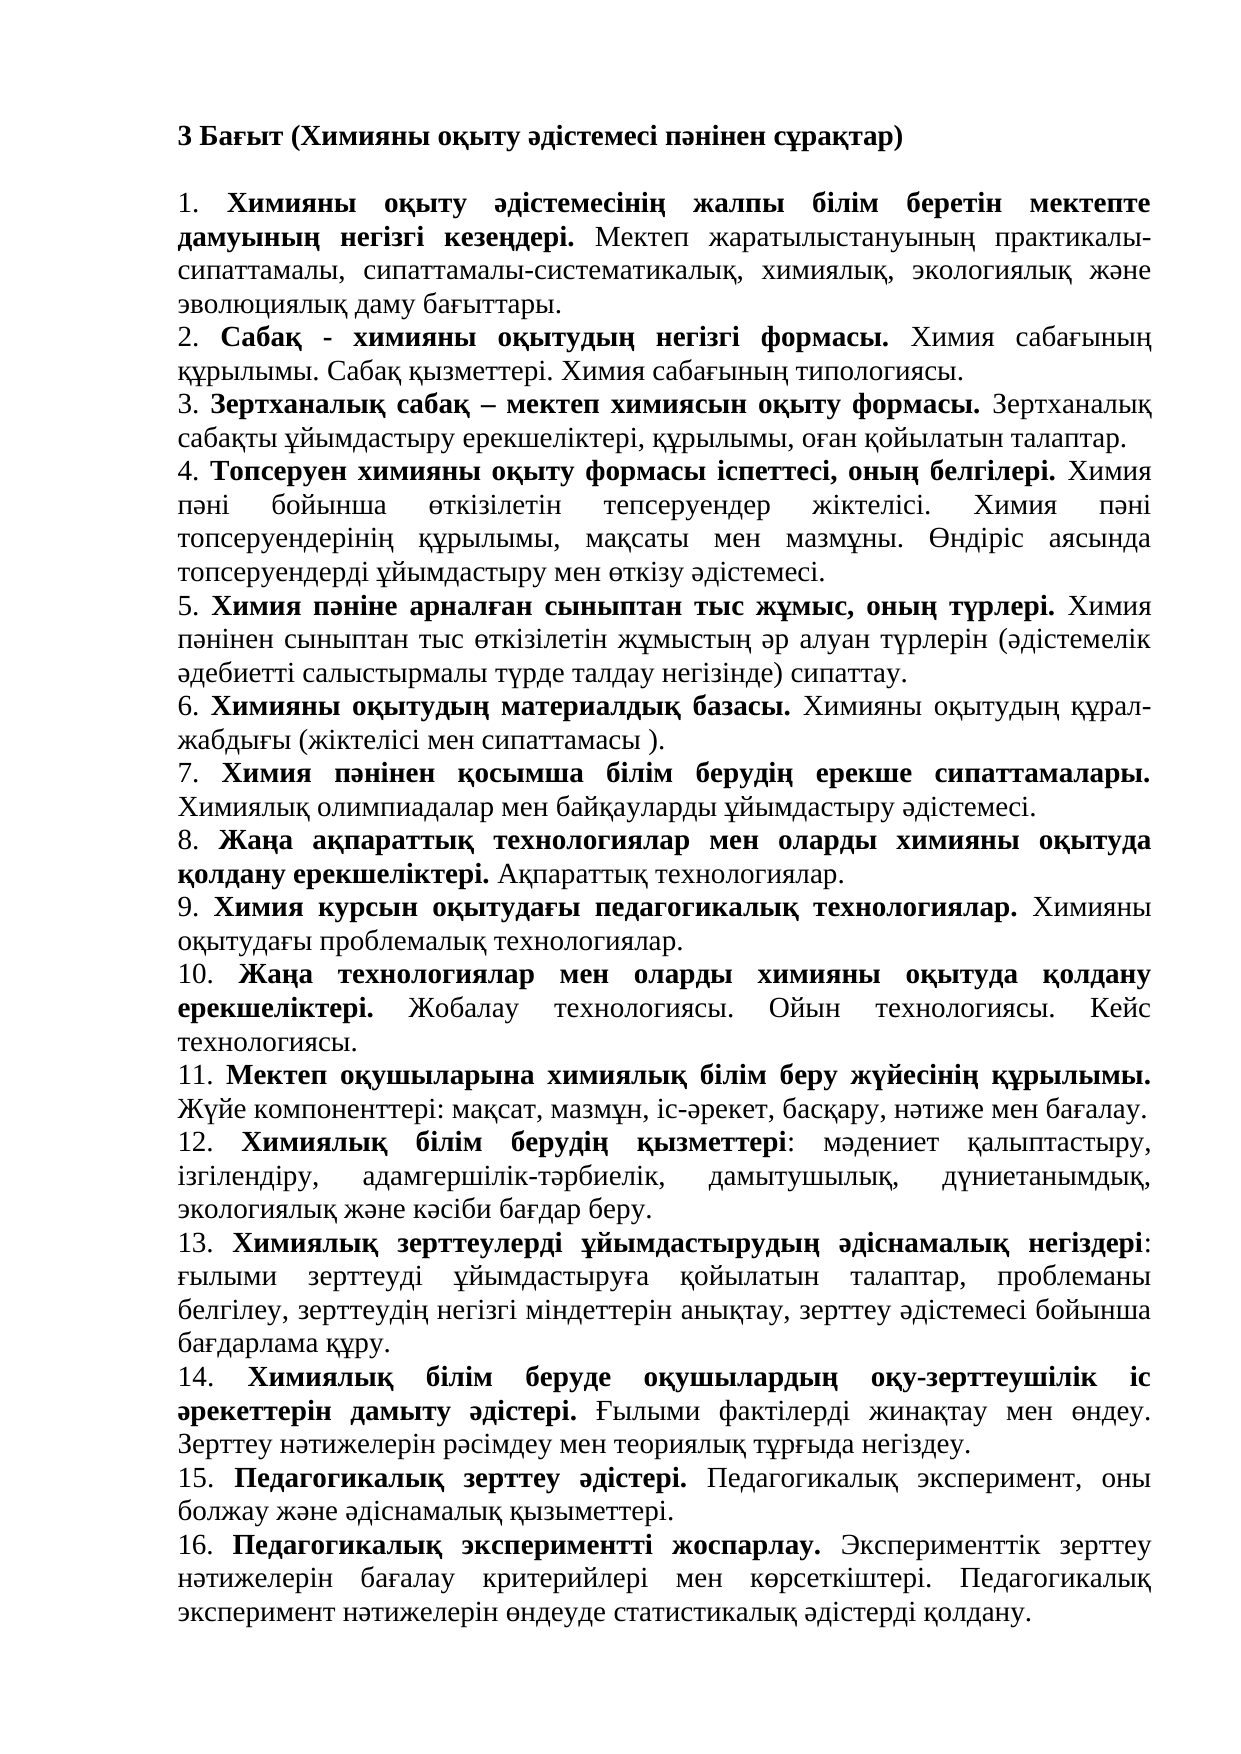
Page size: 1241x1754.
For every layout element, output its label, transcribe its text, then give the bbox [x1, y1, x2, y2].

text 3. Зертханалық сабақ – мектеп химиясын оқыту формасы. Зертханалық сабақты ұйымдастыру ерекшеліктері, құрылымы, оған қойылатын талаптар. [177, 386, 1152, 453]
text 2. Сабақ - химияны оқытудың негізгі формасы. Химия сабағының құрылымы. Сабақ қызметтері. Химия сабағының типологиясы. [177, 319, 1152, 386]
text 16. Педагогикалық экспериментті жоспарлау. Эксперименттік зерттеу нәтижелерін бағалау критерийлері мен көрсеткіштері. Педагогикалық эксперимент нәтижелерін өндеуде статистикалық әдістерді қолдану. [177, 1527, 1152, 1627]
text 14. Химиялық білім беруде оқушылардың оқу-зерттеушілік іс әрекеттерін дамыту әдістері. Ғылыми фактілерді жинақтау мен өндеу. Зерттеу нәтижелерін рәсімдеу мен теориялық тұрғыда негіздеу. [177, 1359, 1152, 1460]
text 7. Химия пәнінен қосымша білім берудің ерекше сипаттамалары. Химиялық олимпиадалар мен байқауларды ұйымдастыру әдістемесі. [177, 755, 1152, 822]
text 11. Мектеп оқушыларына химиялық білім беру жүйесінің құрылымы. Жүйе компоненттері: мақсат, мазмұн, іс-әрекет, басқару, нәтиже мен бағалау. [177, 1057, 1152, 1124]
text 12. Химиялық білім берудің қызметтері: мәдениет қалыптастыру, ізгілендіру, адамгершілік-тәрбиелік, дамытушылық, дүниетанымдық, экологиялық және кәсіби бағдар беру. [177, 1124, 1152, 1225]
text 4. Топсеруен химияны оқыту формасы іспеттесі, оның белгілері. Химия пәні бойынша өткізілетін тепсеруендер жіктелісі. Химия пәні топсеруендерінің құрылымы, мақсаты мен мазмұны. Өндіріс аясында топсеруендерді ұйымдастыру мен өткізу әдістемесі. [177, 453, 1152, 588]
text 6. Химияны оқытудың материалдық базасы. Химияны оқытудың құрал-жабдығы (жіктелісі мен сипаттамасы ). [177, 688, 1152, 755]
text 5. Химия пәніне арналған сыныптан тыс жұмыс, оның түрлері. Химия пәнінен сыныптан тыс өткізілетін жұмыстың әр алуан түрлерін (әдістемелік әдебиетті салыстырмалы түрде талдау негізінде) сипаттау. [177, 588, 1152, 688]
text 13. Химиялық зерттеулерді ұйымдастырудың әдіснамалық негіздері: ғылыми зерттеуді ұйымдастыруға қойылатын талаптар, проблеманы белгілеу, зерттеудің негізгі міндеттерін анықтау, зерттеу әдістемесі бойынша бағдарлама құру. [177, 1225, 1152, 1359]
text 10. Жаңа технологиялар мен оларды химияны оқытуда қолдану ерекшеліктері. Жобалау технологиясы. Ойын технологиясы. Кейс технологиясы. [177, 957, 1152, 1057]
text 15. Педагогикалық зерттеу әдістері. Педагогикалық эксперимент, оны болжау және әдіснамалық қызыметтері. [177, 1460, 1152, 1527]
text 9. Химия курсын оқытудағы педагогикалық технологиялар. Химияны оқытудағы проблемалық технологиялар. [177, 889, 1152, 957]
text 3 Бағыт (Химияны оқыту әдістемесі пәнінен сұрақтар) [177, 118, 1152, 152]
text 8. Жаңа ақпараттық технологиялар мен оларды химияны оқытуда қолдану ерекшеліктері. Ақпараттық технологиялар. [177, 822, 1152, 889]
text 1. Химияны оқыту әдістемесінің жалпы білім беретін мектепте дамуының негізгі кезеңдері. Мектеп жаратылыстануының практикалы-сипаттамалы, сипаттамалы-систематикалық, химиялық, экологиялық және эволюциялық даму бағыттары. [177, 185, 1152, 319]
